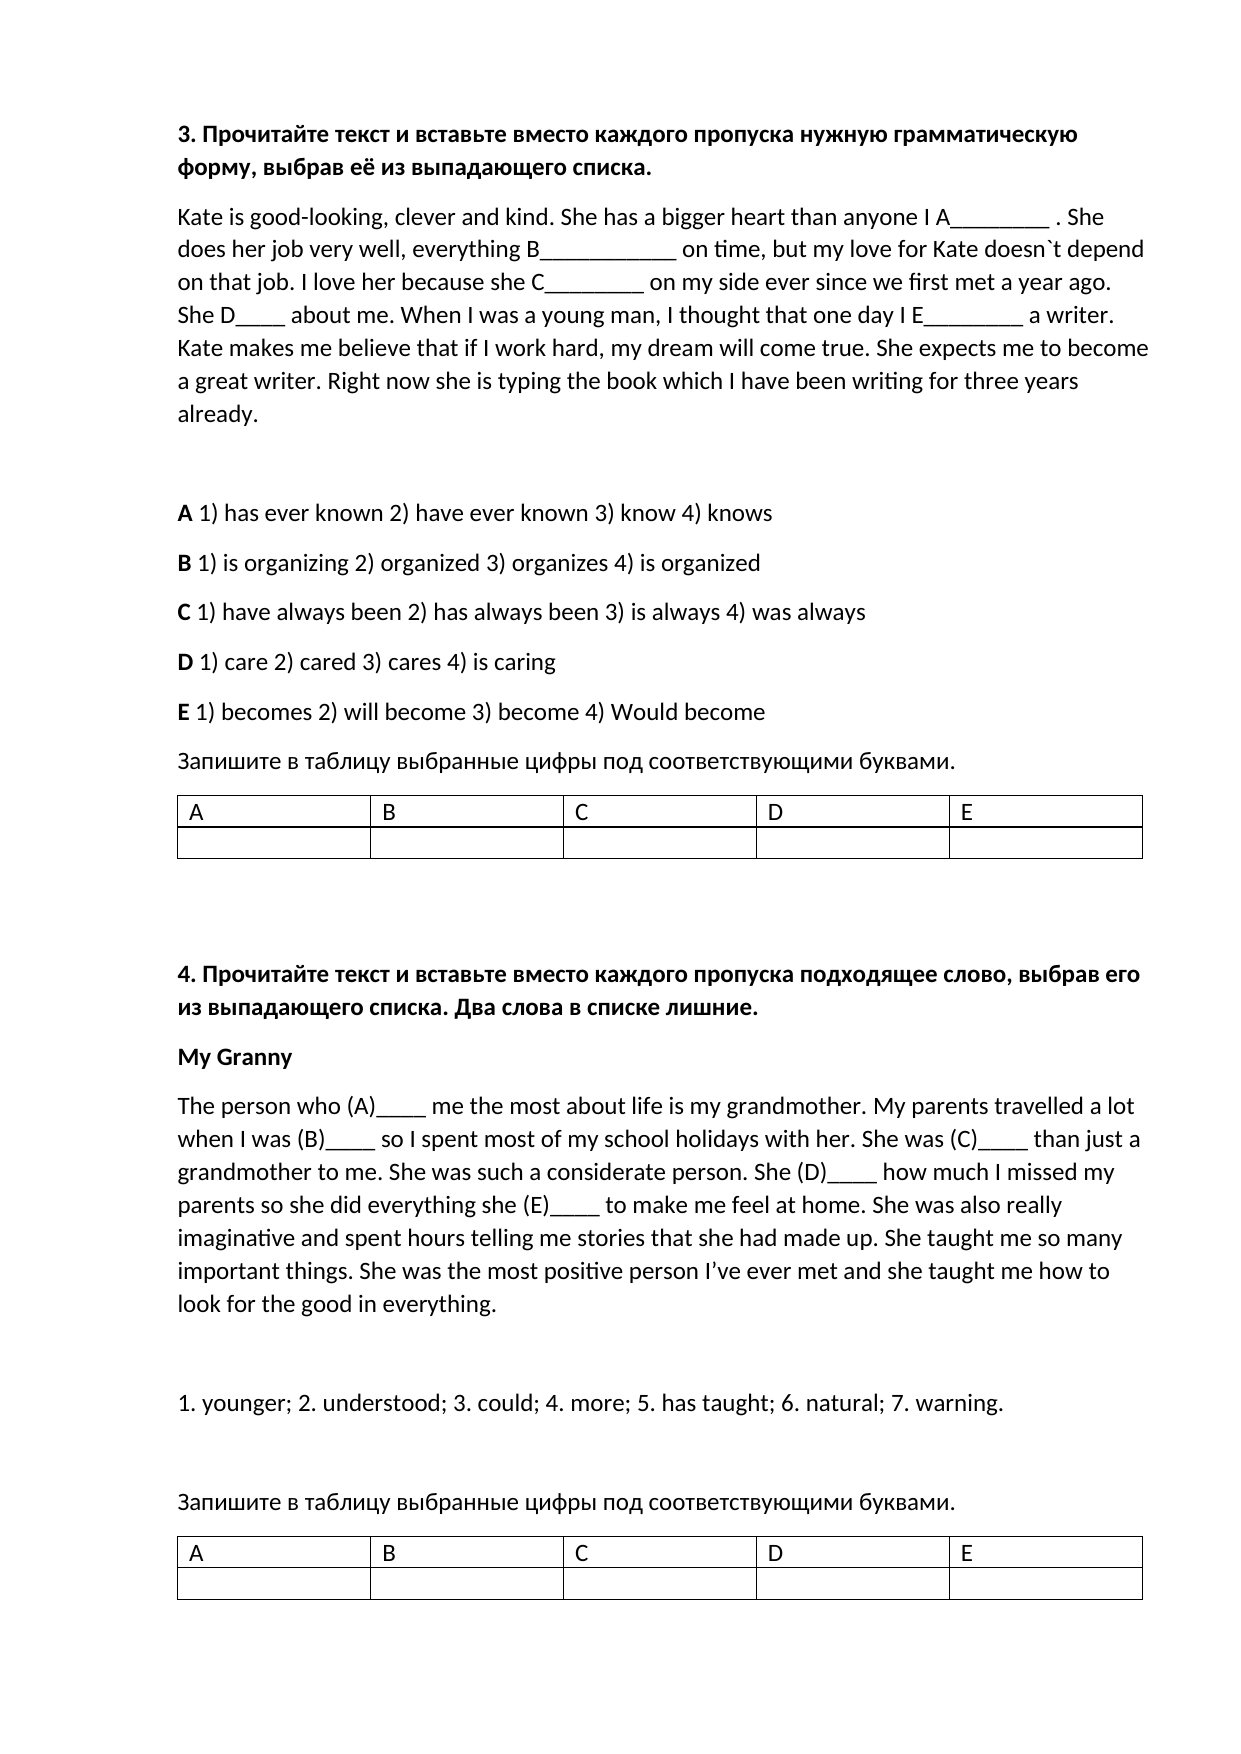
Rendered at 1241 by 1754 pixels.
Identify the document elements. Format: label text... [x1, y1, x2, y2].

table_cell [950, 828, 1142, 858]
text The person who (A)____ me the most about life is my grandmother. My parents travelled a lot when I was (B)____ so I spent most of my school holidays with her. She was (C)____ than just a grandmother to me. She was such a considerate person. She (D)____ how much I missed my parents so she did everything she (E)____ to make me feel at home. She was also really imaginative and spent hours telling me stories that she had made up. She taught me so many important things. She was the most positive person I’ve ever met and she taught me how to look for the good in everything. [177, 1090, 1152, 1318]
table_header E [950, 1537, 1142, 1567]
text 4. Прочитайте текст и вставьте вместо каждого пропуска подходящее слово, выбрав его из выпадающего списка. Два слова в списке лишние. [177, 958, 1152, 1022]
table_cell [564, 828, 756, 858]
table_cell [178, 828, 370, 858]
table_header A [178, 1537, 370, 1567]
text B 1) is organizing 2) organized 3) organizes 4) is organized [177, 547, 1152, 577]
table_header E [950, 796, 1142, 826]
table_cell [371, 828, 563, 858]
text Kate is good-looking, clever and kind. She has a bigger heart than anyone I A________ . She does her job very well, everything B___________ on time, but my love for Kate doesn`t depend on that job. I love her because she C________ on my side ever since we first met a year ago. She D____ about me. When I was a young man, I thought that one day I E________ a writer. Kate makes me believe that if I work hard, my dream will come true. She expects me to become a great writer. Right now she is typing the book which I have been writing for three years already. [177, 201, 1152, 429]
text 1. younger; 2. understood; 3. could; 4. more; 5. has taught; 6. natural; 7. warning. [177, 1387, 1152, 1417]
text Запишите в таблицу выбранные цифры под соответствующими буквами. [177, 1486, 1152, 1517]
table_cell [371, 1568, 563, 1599]
table_header C [564, 1537, 756, 1567]
table_header A [178, 796, 370, 826]
text Запишите в таблицу выбранные цифры под соответствующими буквами. [177, 745, 1152, 776]
table_cell [757, 828, 949, 858]
table_header B [371, 1537, 563, 1567]
text D 1) care 2) cared 3) cares 4) is caring [177, 646, 1152, 677]
table_header D [757, 796, 949, 826]
text E 1) becomes 2) will become 3) become 4) Would become [177, 696, 1152, 726]
text My Granny [177, 1041, 1152, 1071]
text A 1) has ever known 2) have ever known 3) know 4) knows [177, 497, 1152, 528]
table_header C [564, 796, 756, 826]
table_cell [564, 1568, 756, 1599]
table_cell [950, 1568, 1142, 1599]
table_cell [757, 1568, 949, 1599]
table_header D [757, 1537, 949, 1567]
table_header B [371, 796, 563, 826]
text 3. Прочитайте текст и вставьте вместо каждого пропуска нужную грамматическую форму, выбрав её из выпадающего списка. [177, 118, 1152, 182]
text C 1) have always been 2) has always been 3) is always 4) was always [177, 596, 1152, 627]
table_cell [178, 1568, 370, 1599]
